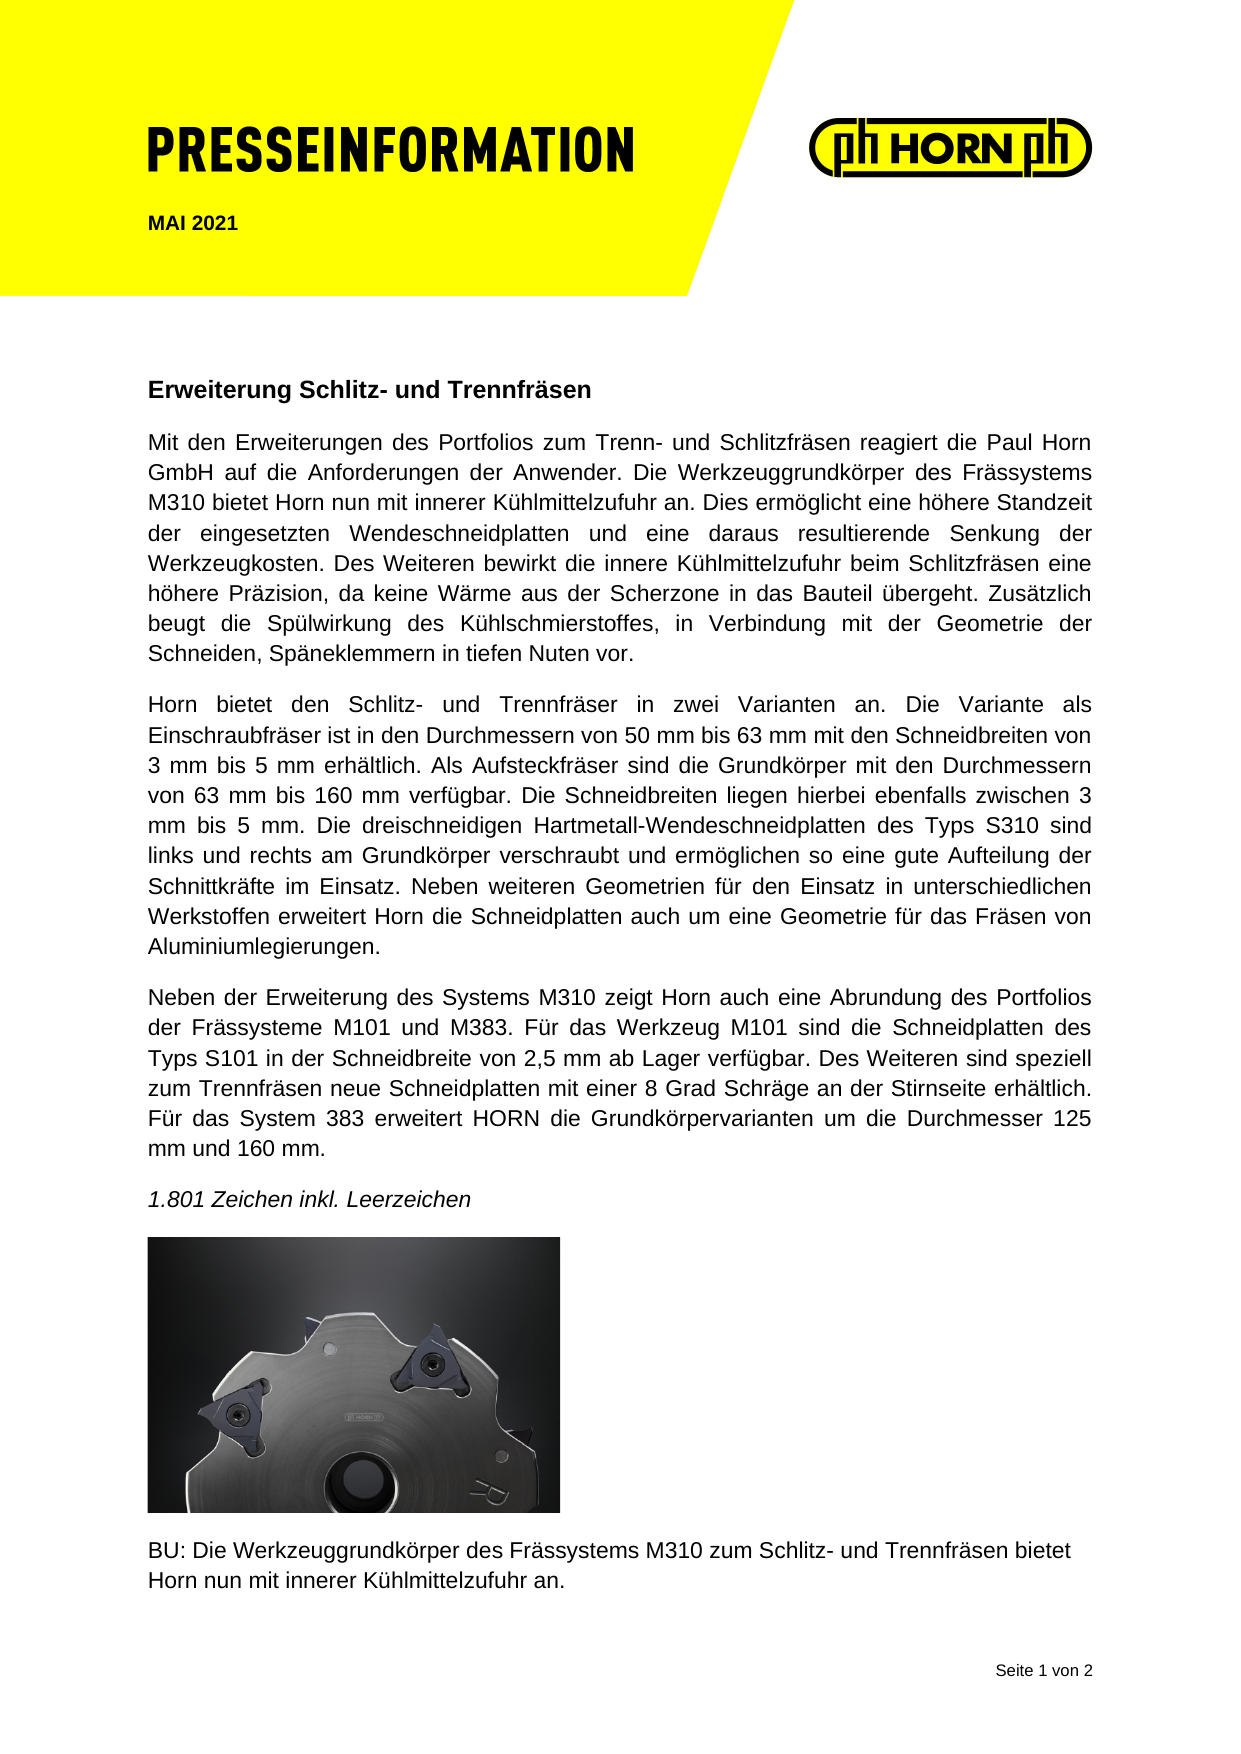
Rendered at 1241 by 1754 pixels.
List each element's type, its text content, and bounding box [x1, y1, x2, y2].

text MAI 2021 [148, 211, 1093, 235]
picture [147, 1237, 561, 1513]
text Erweiterung Schlitz- und Trennfräsen [148, 375, 1093, 404]
text BU: Die Werkzeuggrundkörper des Frässystems M310 zum Schlitz- und Trennfräsen bietet Horn nun mit innerer Kühlmittelzufuhr an. [148, 1537, 1093, 1594]
picture [0, 0, 1239, 296]
text Neben der Erweiterung des Systems M310 zeigt Horn auch eine Abrundung des Portfolios der Frässysteme M101 und M383. Für das Werkzeug M101 sind die Schneidplatten des Typs S101 in der Schneidbreite von 2,5 mm ab Lager verfügbar. Des Weiteren sind speziell zum Trennfräsen neue Schneidplatten mit einer 8 Grad Schräge an der Stirnseite erhältlich. Für das System 383 erweitert HORN die Grundkörpervarianten um die Durchmesser 125 mm und 160 mm. [148, 984, 1093, 1162]
text Horn bietet den Schlitz- und Trennfräser in zwei Varianten an. Die Variante als Einschraubfräser ist in den Durchmessern von 50 mm bis 63 mm mit den Schneidbreiten von 3 mm bis 5 mm erhältlich. Als Aufsteckfräser sind die Grundkörper mit den Durchmessern von 63 mm bis 160 mm verfügbar. Die Schneidbreiten liegen hierbei ebenfalls zwischen 3 mm bis 5 mm. Die dreischneidigen Hartmetall-Wendeschneidplatten des Typs S310 sind links und rechts am Grundkörper verschraubt und ermöglichen so eine gute Aufteilung der Schnittkräfte im Einsatz. Neben weiteren Geometrien für den Einsatz in unterschiedlichen Werkstoffen erweitert Horn die Schneidplatten auch um eine Geometrie für das Fräsen von Aluminiumlegierungen. [148, 691, 1093, 959]
text 1.801 Zeichen inkl. Leerzeichen [148, 1186, 1093, 1213]
text Mit den Erweiterungen des Portfolios zum Trenn- und Schlitzfräsen reagiert die Paul Horn GmbH auf die Anforderungen der Anwender. Die Werkzeuggrundkörper des Frässystems M310 bietet Horn nun mit innerer Kühlmittelzufuhr an. Dies ermöglicht eine höhere Standzeit der eingesetzten Wendeschneidplatten und eine daraus resultierende Senkung der Werkzeugkosten. Des Weiteren bewirkt die innere Kühlmittelzufuhr beim Schlitzfräsen eine höhere Präzision, da keine Wärme aus der Scherzone in das Bauteil übergeht. Zusätzlich beugt die Spülwirkung des Kühlschmierstoffes, in Verbindung mit der Geometrie der Schneiden, Späneklemmern in tiefen Nuten vor. [148, 429, 1093, 667]
